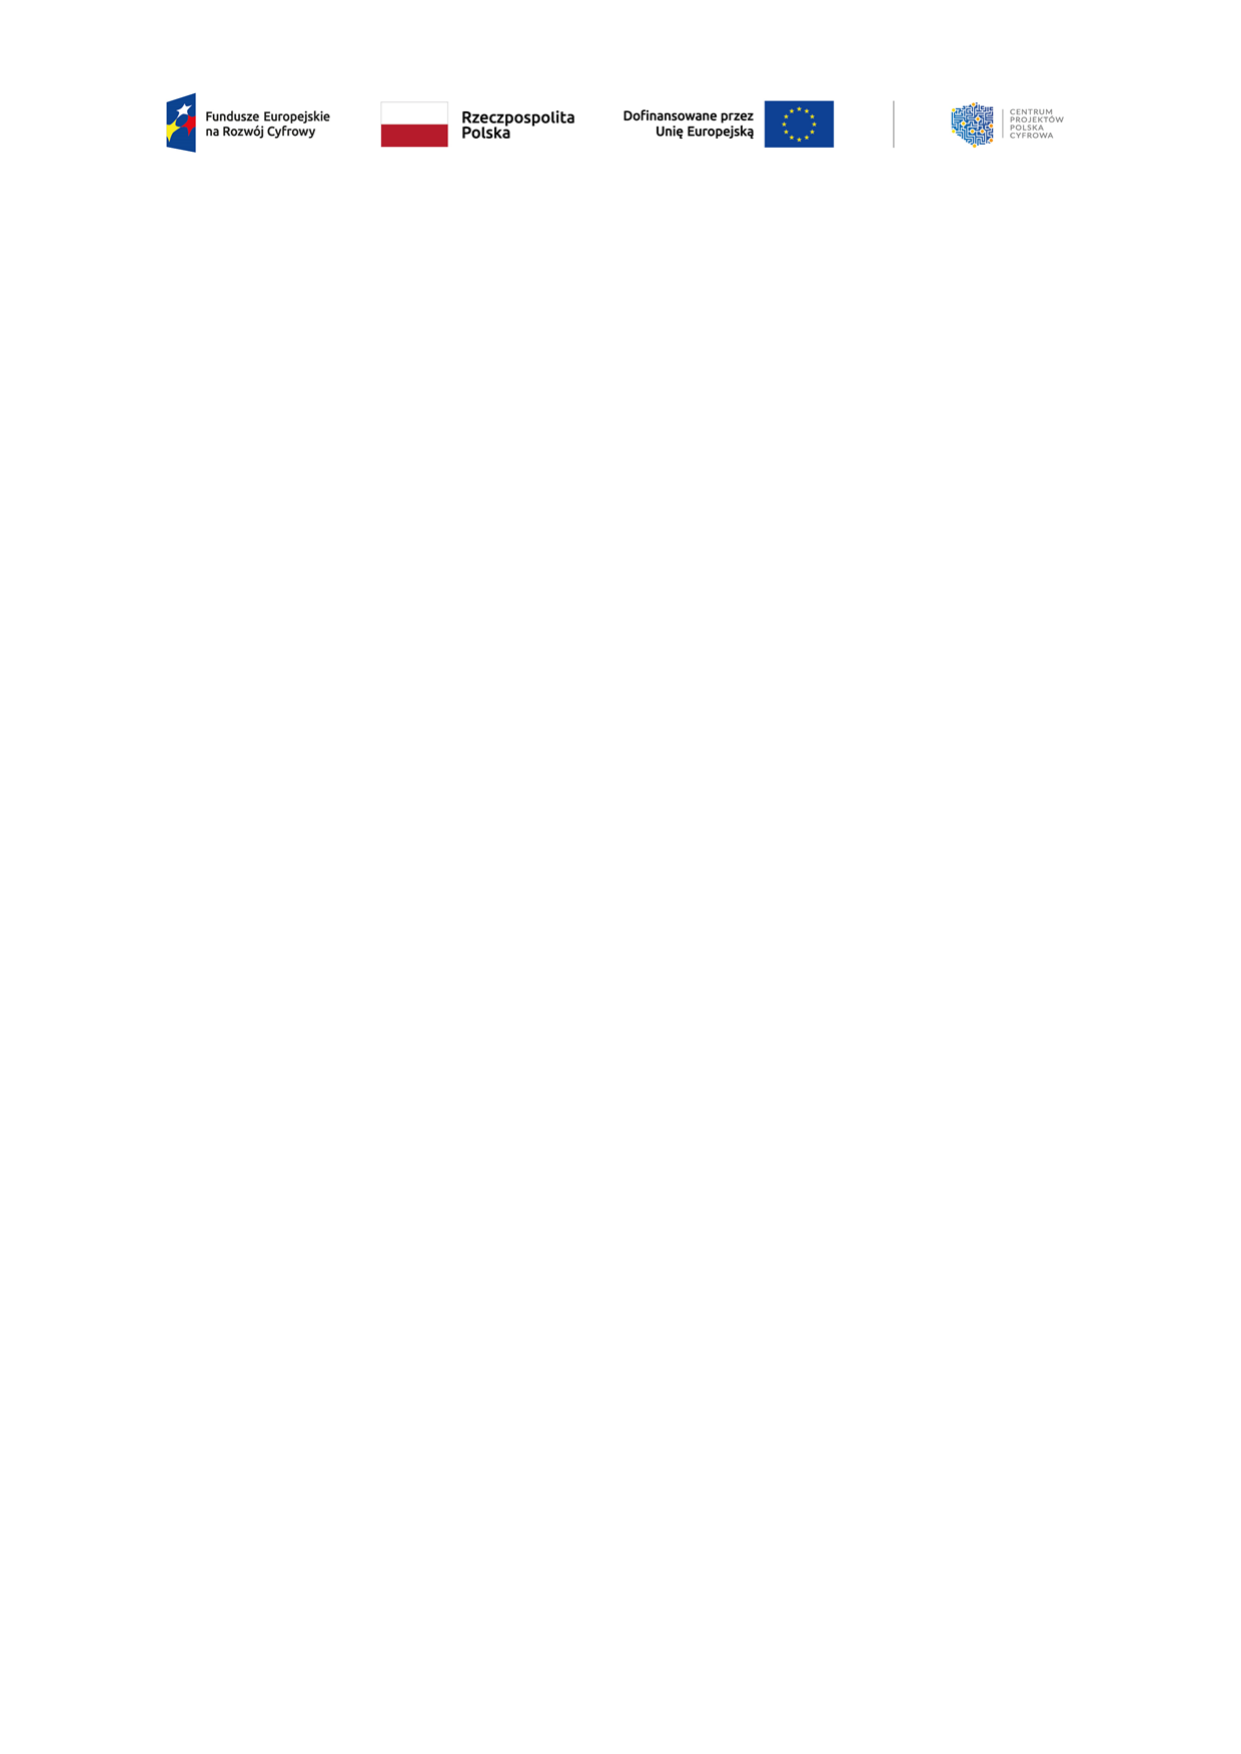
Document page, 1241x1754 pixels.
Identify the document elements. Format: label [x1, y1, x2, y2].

picture [147, 73, 1093, 172]
